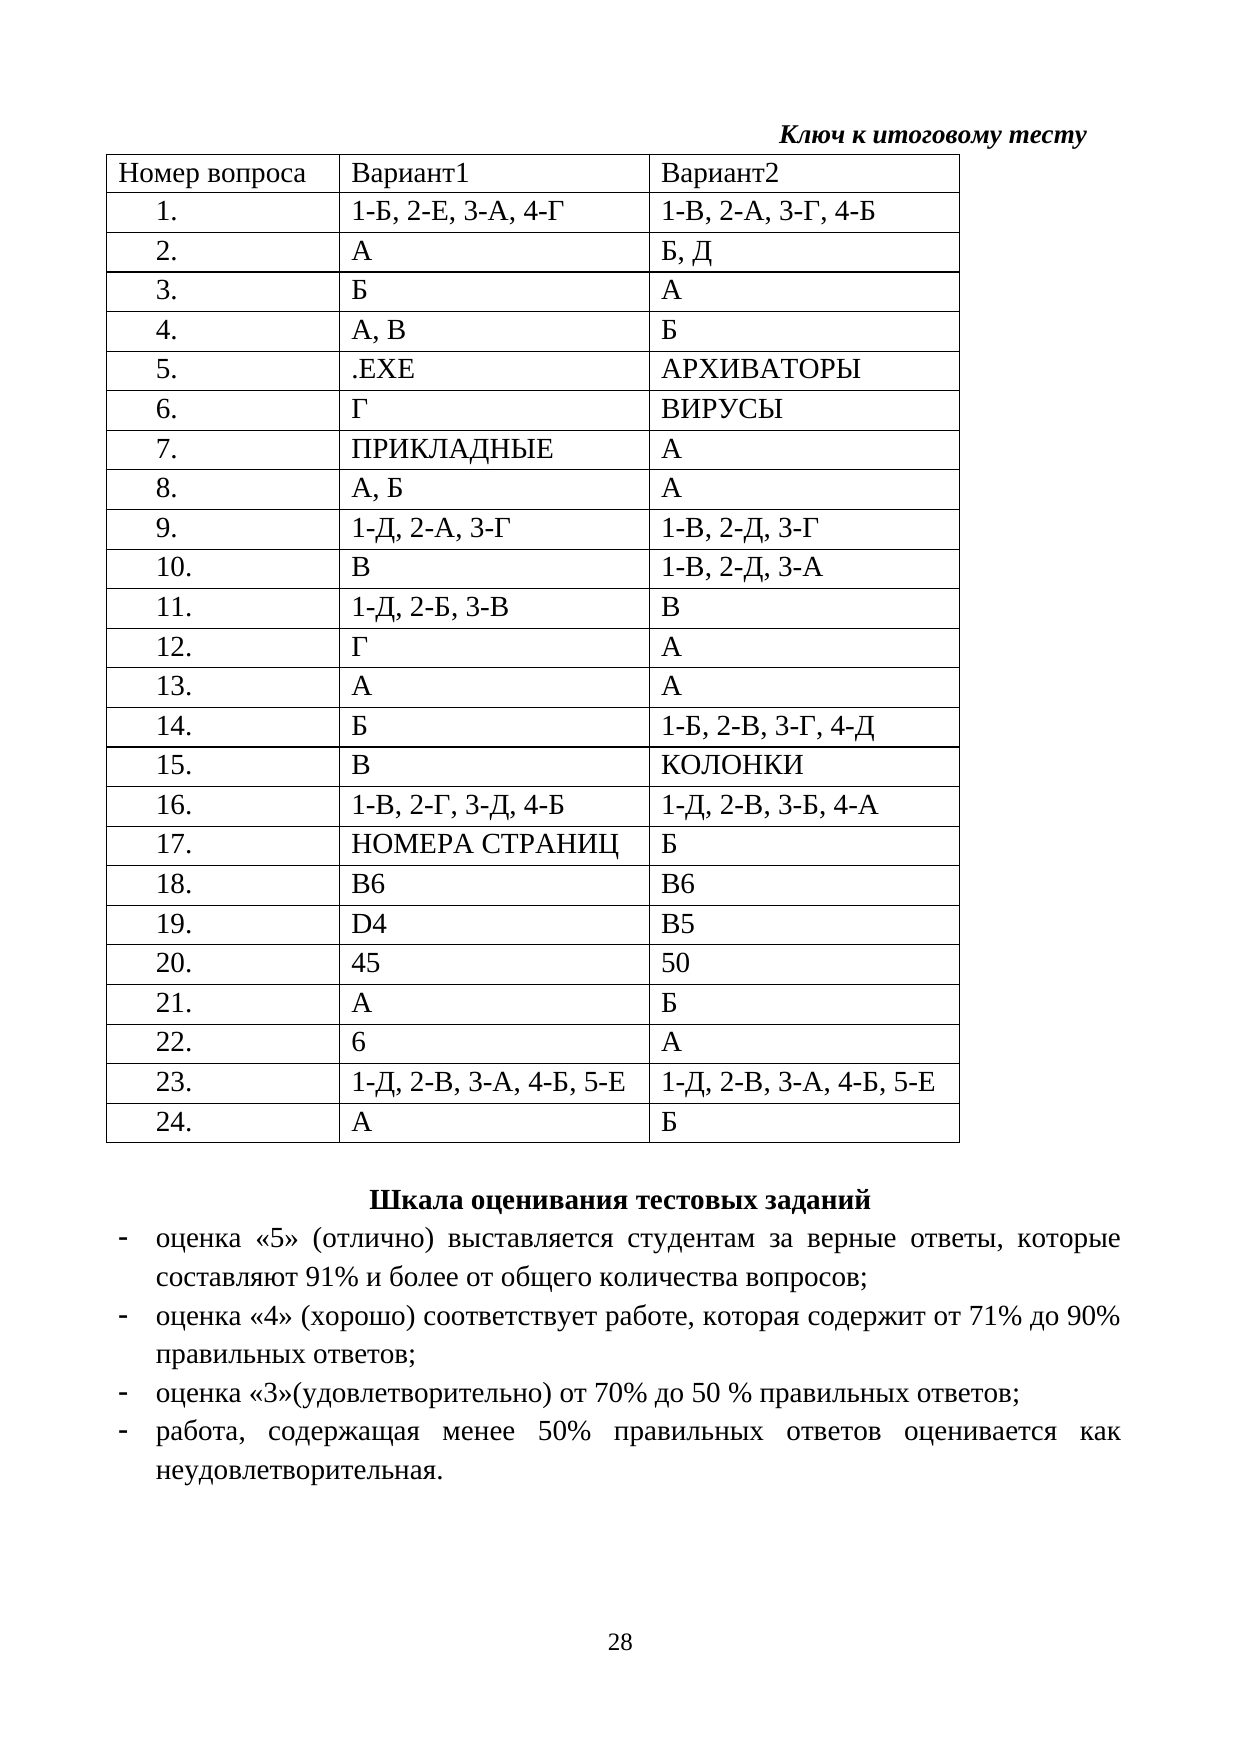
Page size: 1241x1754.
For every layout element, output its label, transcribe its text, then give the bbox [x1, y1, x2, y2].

table_cell Б [650, 827, 959, 865]
table_cell [107, 589, 339, 628]
table_cell А [650, 470, 959, 509]
table_cell А [340, 233, 649, 271]
table_cell 50 [650, 945, 959, 984]
table_cell 1-В, 2-А, 3-Г, 4-Б [650, 193, 959, 232]
list работа, содержащая менее 50% правильных ответов оценивается как неудовлетворительная. [118, 1413, 1122, 1486]
table_header Вариант1 [340, 155, 649, 192]
table_cell [107, 787, 339, 826]
table_cell B5 [650, 906, 959, 944]
table_cell [107, 1025, 339, 1063]
table_cell [107, 748, 339, 786]
table_header Номер вопроса [107, 155, 339, 192]
text Шкала оценивания тестовых заданий [118, 1182, 1122, 1215]
table_cell [107, 1064, 339, 1103]
table_cell АРХИВАТОРЫ [650, 352, 959, 390]
list оценка «5» (отлично) выставляется студентам за верные ответы, которые составляют 91% и более от общего количества вопросов; [118, 1220, 1122, 1293]
table_cell А [650, 273, 959, 311]
table_cell А [650, 1025, 959, 1063]
table_cell НОМЕРА СТРАНИЦ [340, 827, 649, 865]
table_cell [107, 985, 339, 1023]
table_cell 1-Д, 2-А, 3-Г [340, 510, 649, 548]
table_cell В [340, 748, 649, 786]
table_cell КОЛОНКИ [650, 748, 959, 786]
table_cell ПРИКЛАДНЫЕ [340, 431, 649, 469]
table_cell Б, Д [650, 233, 959, 271]
table_cell B6 [650, 866, 959, 905]
table_cell 6 [340, 1025, 649, 1063]
table_cell А [340, 985, 649, 1023]
table_cell Б [650, 1104, 959, 1142]
table_cell 1-Д, 2-В, 3-А, 4-Б, 5-Е [340, 1064, 649, 1103]
table_cell .EXE [340, 352, 649, 390]
table_cell [107, 510, 339, 548]
table_cell А [650, 668, 959, 707]
table_cell [107, 312, 339, 351]
table_cell В [650, 589, 959, 628]
table_cell 1-Д, 2-В, 3-Б, 4-А [650, 787, 959, 826]
table_cell [107, 708, 339, 746]
list оценка «3»(удовлетворительно) от 70% до 50 % правильных ответов; [118, 1375, 1122, 1408]
table_cell 1-Б, 2-В, 3-Г, 4-Д [650, 708, 959, 746]
list оценка «4» (хорошо) соответствует работе, которая содержит от 71% до 90% правильных ответов; [118, 1298, 1122, 1370]
table_cell [107, 470, 339, 509]
table_cell D4 [340, 906, 649, 944]
table_cell А [650, 629, 959, 667]
table_cell [107, 945, 339, 984]
table_cell 1-В, 2-Д, 3-А [650, 550, 959, 588]
table_cell 1-Д, 2-Б, 3-В [340, 589, 649, 628]
table_cell B6 [340, 866, 649, 905]
table_cell [107, 866, 339, 905]
table_cell [107, 391, 339, 430]
table_cell [107, 233, 339, 271]
table_cell Г [340, 391, 649, 430]
table_cell [107, 352, 339, 390]
table_cell 1-В, 2-Г, 3-Д, 4-Б [340, 787, 649, 826]
table_cell ВИРУСЫ [650, 391, 959, 430]
list Ключ к итоговому тесту [156, 118, 1087, 149]
table_cell [107, 193, 339, 232]
table_cell 45 [340, 945, 649, 984]
table_header Вариант2 [650, 155, 959, 192]
table_cell [107, 629, 339, 667]
table_cell [107, 550, 339, 588]
table_cell [107, 668, 339, 707]
table_cell 1-В, 2-Д, 3-Г [650, 510, 959, 548]
table_cell Б [340, 273, 649, 311]
table_cell [107, 273, 339, 311]
table_cell А, В [340, 312, 649, 351]
table_cell Г [340, 629, 649, 667]
table_cell А, Б [340, 470, 649, 509]
table_cell В [340, 550, 649, 588]
table_cell [107, 431, 339, 469]
table_cell 1-Б, 2-Е, 3-А, 4-Г [340, 193, 649, 232]
table_cell А [340, 1104, 649, 1142]
table_cell А [650, 431, 959, 469]
table_cell [107, 906, 339, 944]
table_cell [107, 1104, 339, 1142]
table_cell Б [650, 985, 959, 1023]
table_cell А [340, 668, 649, 707]
table_cell 1-Д, 2-В, 3-А, 4-Б, 5-Е [650, 1064, 959, 1103]
table_cell Б [340, 708, 649, 746]
table_cell [107, 827, 339, 865]
table_cell Б [650, 312, 959, 351]
